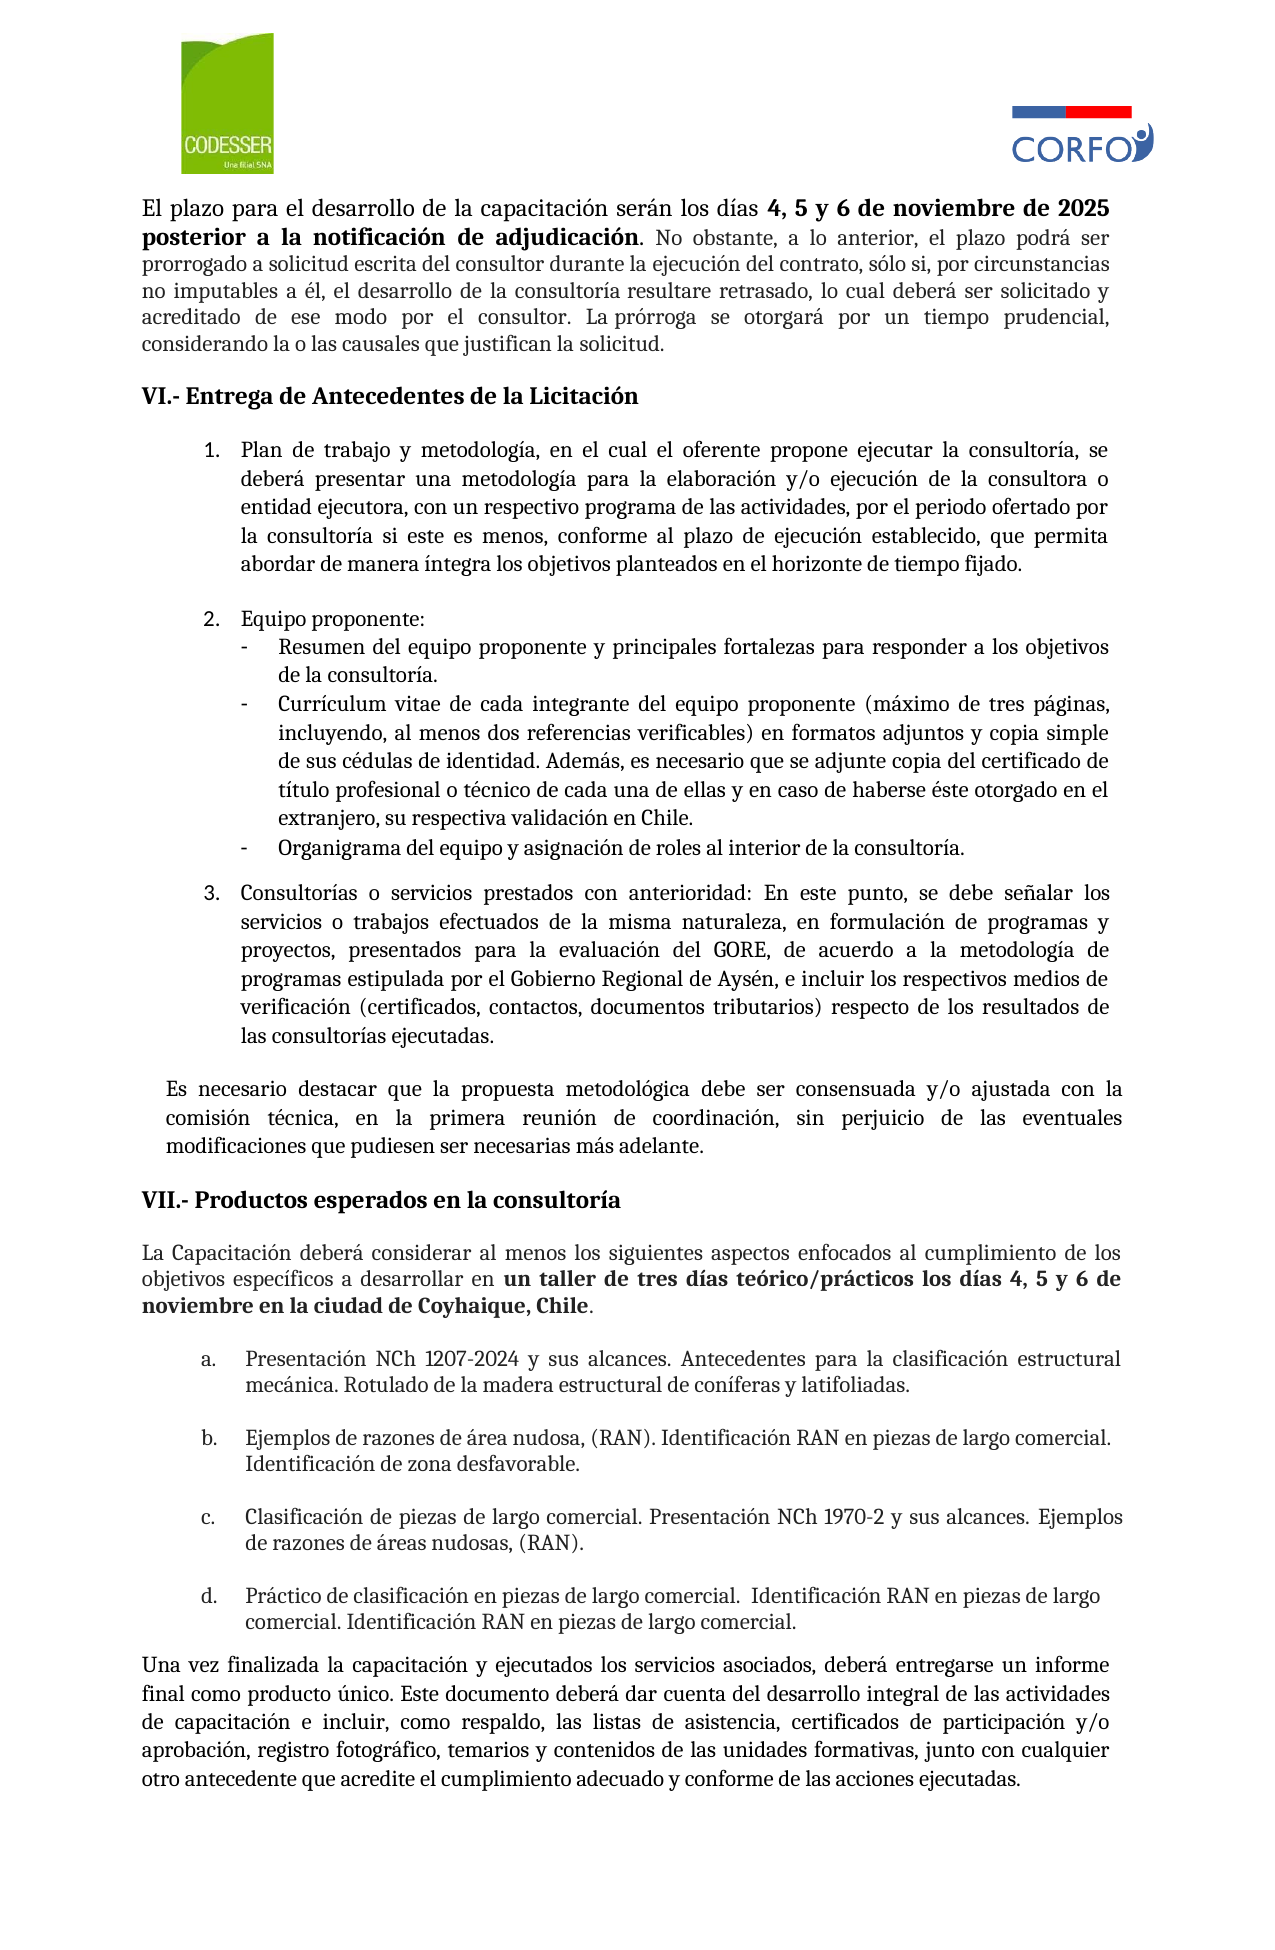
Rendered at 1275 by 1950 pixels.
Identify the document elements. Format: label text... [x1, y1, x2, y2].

list Equipo proponente: [203, 604, 1123, 632]
list Organigrama del equipo y asignación de roles al interior de la consultoría. [240, 833, 1123, 861]
text La Capacitación deberá considerar al menos los siguientes aspectos enfocados al cumplimiento de los objetivos específicos a desarrollar en un taller de tres días teórico/prácticos los días 4, 5 y 6 de noviembre en la ciudad de Coyhaique, Chile. [142, 1240, 1123, 1319]
list Currículum vitae de cada integrante del equipo proponente (máximo de tres páginas, incluyendo, al menos dos referencias verificables) en formatos adjuntos y copia simple de sus cédulas de identidad. Además, es necesario que se adjunte copia del certificado de título profesional o técnico de cada una de ellas y en caso de haberse éste otorgado en el extranjero, su respectiva validación en Chile. [241, 689, 1111, 831]
list Consultorías o servicios prestados con anterioridad: En este punto, se debe señalar los servicios o trabajos efectuados de la misma naturaleza, en formulación de programas y proyectos, presentados para la evaluación del GORE, de acuerdo a la metodología de programas estipulada por el Gobierno Regional de Aysén, e incluir los respectivos medios de verificación (certificados, contactos, documentos tributarios) respecto de los resultados de las consultorías ejecutadas. [203, 878, 1110, 1049]
list Práctico de clasificación en piezas de largo comercial. Identificación RAN en piezas de largo comercial. Identificación RAN en piezas de largo comercial. [201, 1582, 1123, 1635]
text Es necesario destacar que la propuesta metodológica debe ser consensuada y/o ajustada con la comisión técnica, en la primera reunión de coordinación, sin perjuicio de las eventuales modificaciones que pudiesen ser necesarias más adelante. [166, 1076, 1123, 1159]
picture [1012, 106, 1154, 162]
picture [181, 33, 274, 174]
list Resumen del equipo proponente y principales fortalezas para responder a los objetivos de la consultoría. [241, 632, 1110, 688]
list Ejemplos de razones de área nudosa, (RAN). Identificación RAN en piezas de largo comercial. Identificación de zona desfavorable. [201, 1424, 1123, 1477]
list Presentación NCh 1207-2024 y sus alcances. Antecedentes para la clasificación estructural mecánica. Rotulado de la madera estructural de coníferas y latifoliadas. [201, 1345, 1123, 1398]
text Una vez finalizada la capacitación y ejecutados los servicios asociados, deberá entregarse un informe final como producto único. Este documento deberá dar cuenta del desarrollo integral de las actividades de capacitación e incluir, como respaldo, las listas de asistencia, certificados de participación y/o aprobación, registro fotográfico, temarios y contenidos de las unidades formativas, junto con cualquier otro antecedente que acredite el cumplimiento adecuado y conforme de las acciones ejecutadas. [142, 1652, 1111, 1792]
subtitle VII.- Productos esperados en la consultoría [142, 1186, 1123, 1215]
subtitle VI.- Entrega de Antecedentes de la Licitación [142, 382, 1123, 410]
text El plazo para el desarrollo de la capacitación serán los días 4, 5 y 6 de noviembre de 2025 posterior a la notificación de adjudicación. No obstante, a lo anterior, el plazo podrá ser prorrogado a solicitud escrita del consultor durante la ejecución del contrato, sólo si, por circunstancias no imputables a él, el desarrollo de la consultoría resultare retrasado, lo cual deberá ser solicitado y acreditado de ese modo por el consultor. La prórroga se otorgará por un tiempo prudencial, considerando la o las causales que justifican la solicitud. [142, 194, 1110, 357]
list Plan de trabajo y metodología, en el cual el oferente propone ejecutar la consultoría, se deberá presentar una metodología para la elaboración y/o ejecución de la consultora o entidad ejecutora, con un respectivo programa de las actividades, por el periodo ofertado por la consultoría si este es menos, conforme al plazo de ejecución establecido, que permita abordar de manera íntegra los objetivos planteados en el horizonte de tiempo fijado. [203, 435, 1110, 577]
list Clasificación de piezas de largo comercial. Presentación NCh 1970-2 y sus alcances. Ejemplos de razones de áreas nudosas, (RAN). [201, 1503, 1123, 1556]
